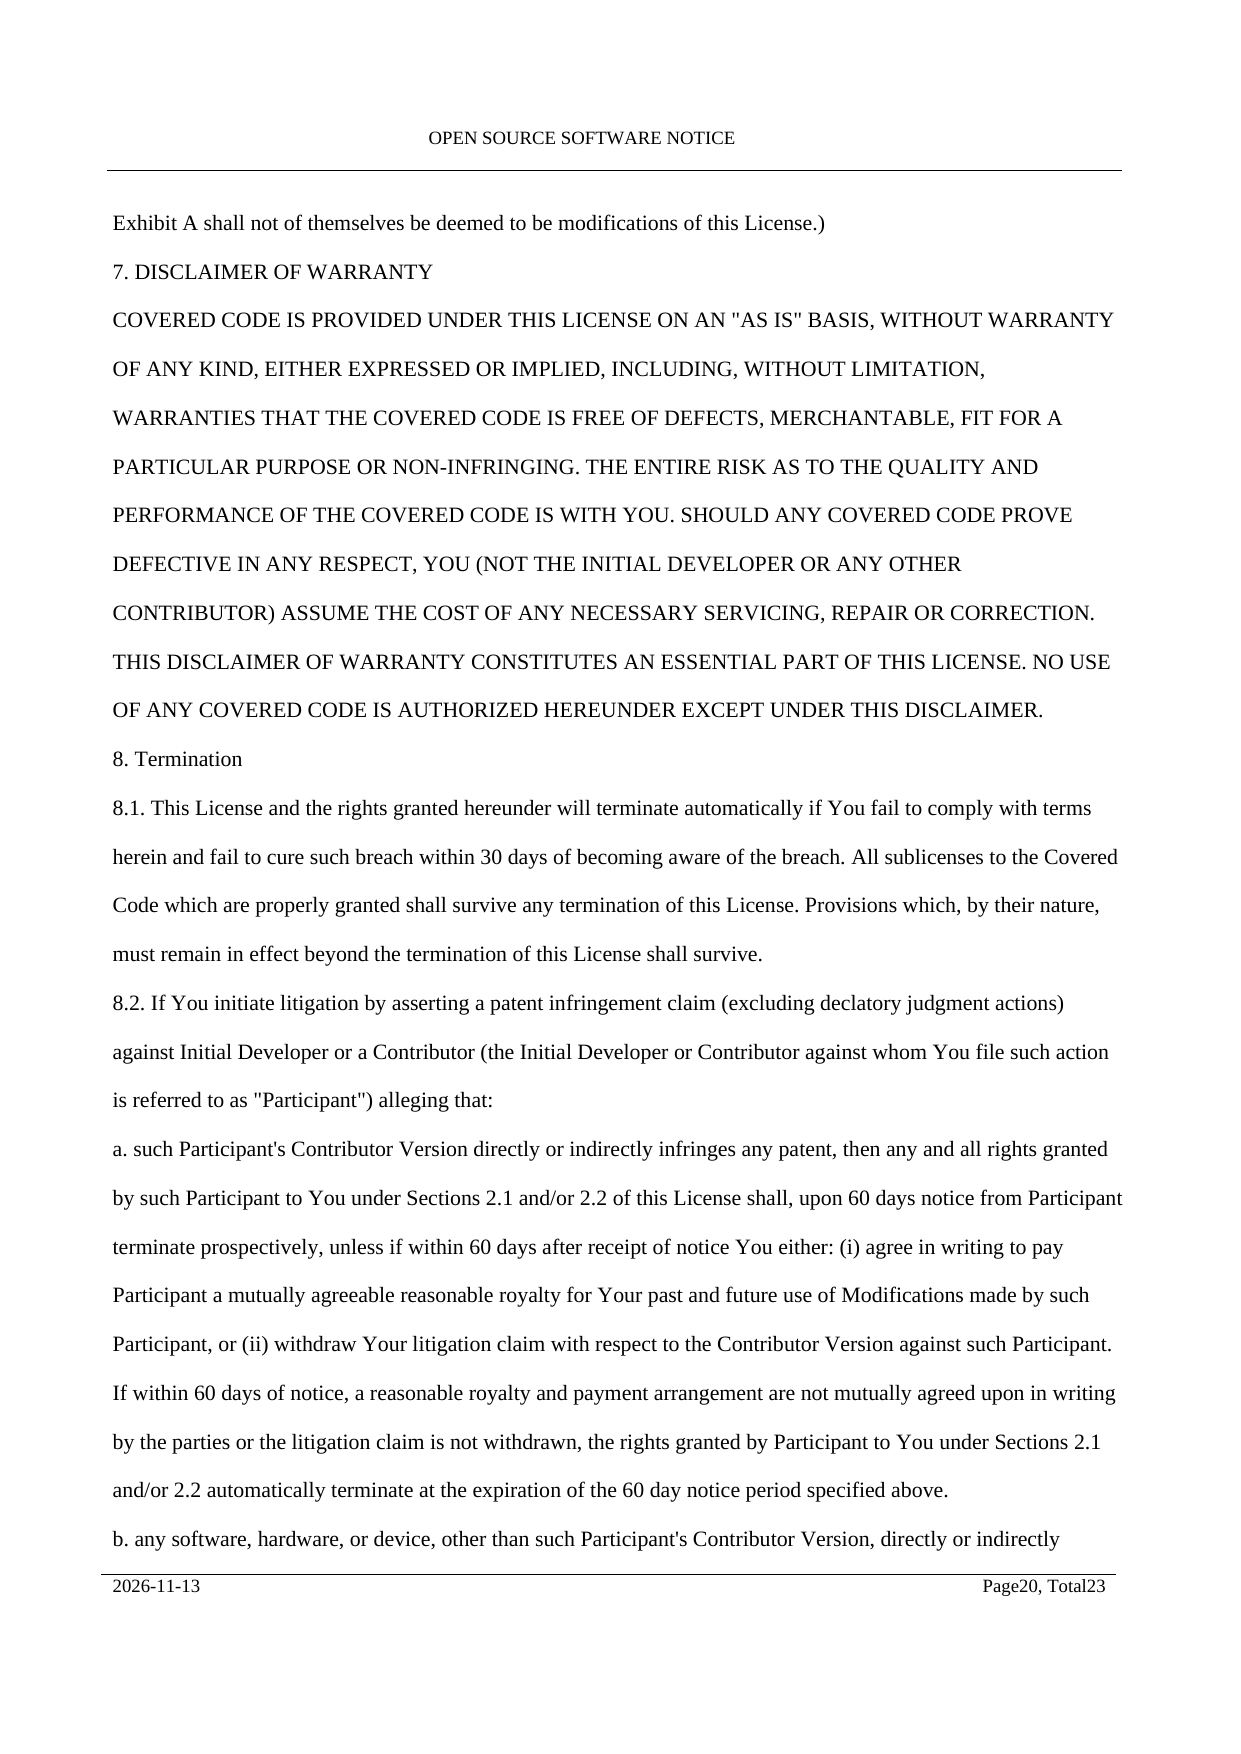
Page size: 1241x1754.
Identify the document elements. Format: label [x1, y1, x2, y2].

text [112, 206, 1128, 1555]
